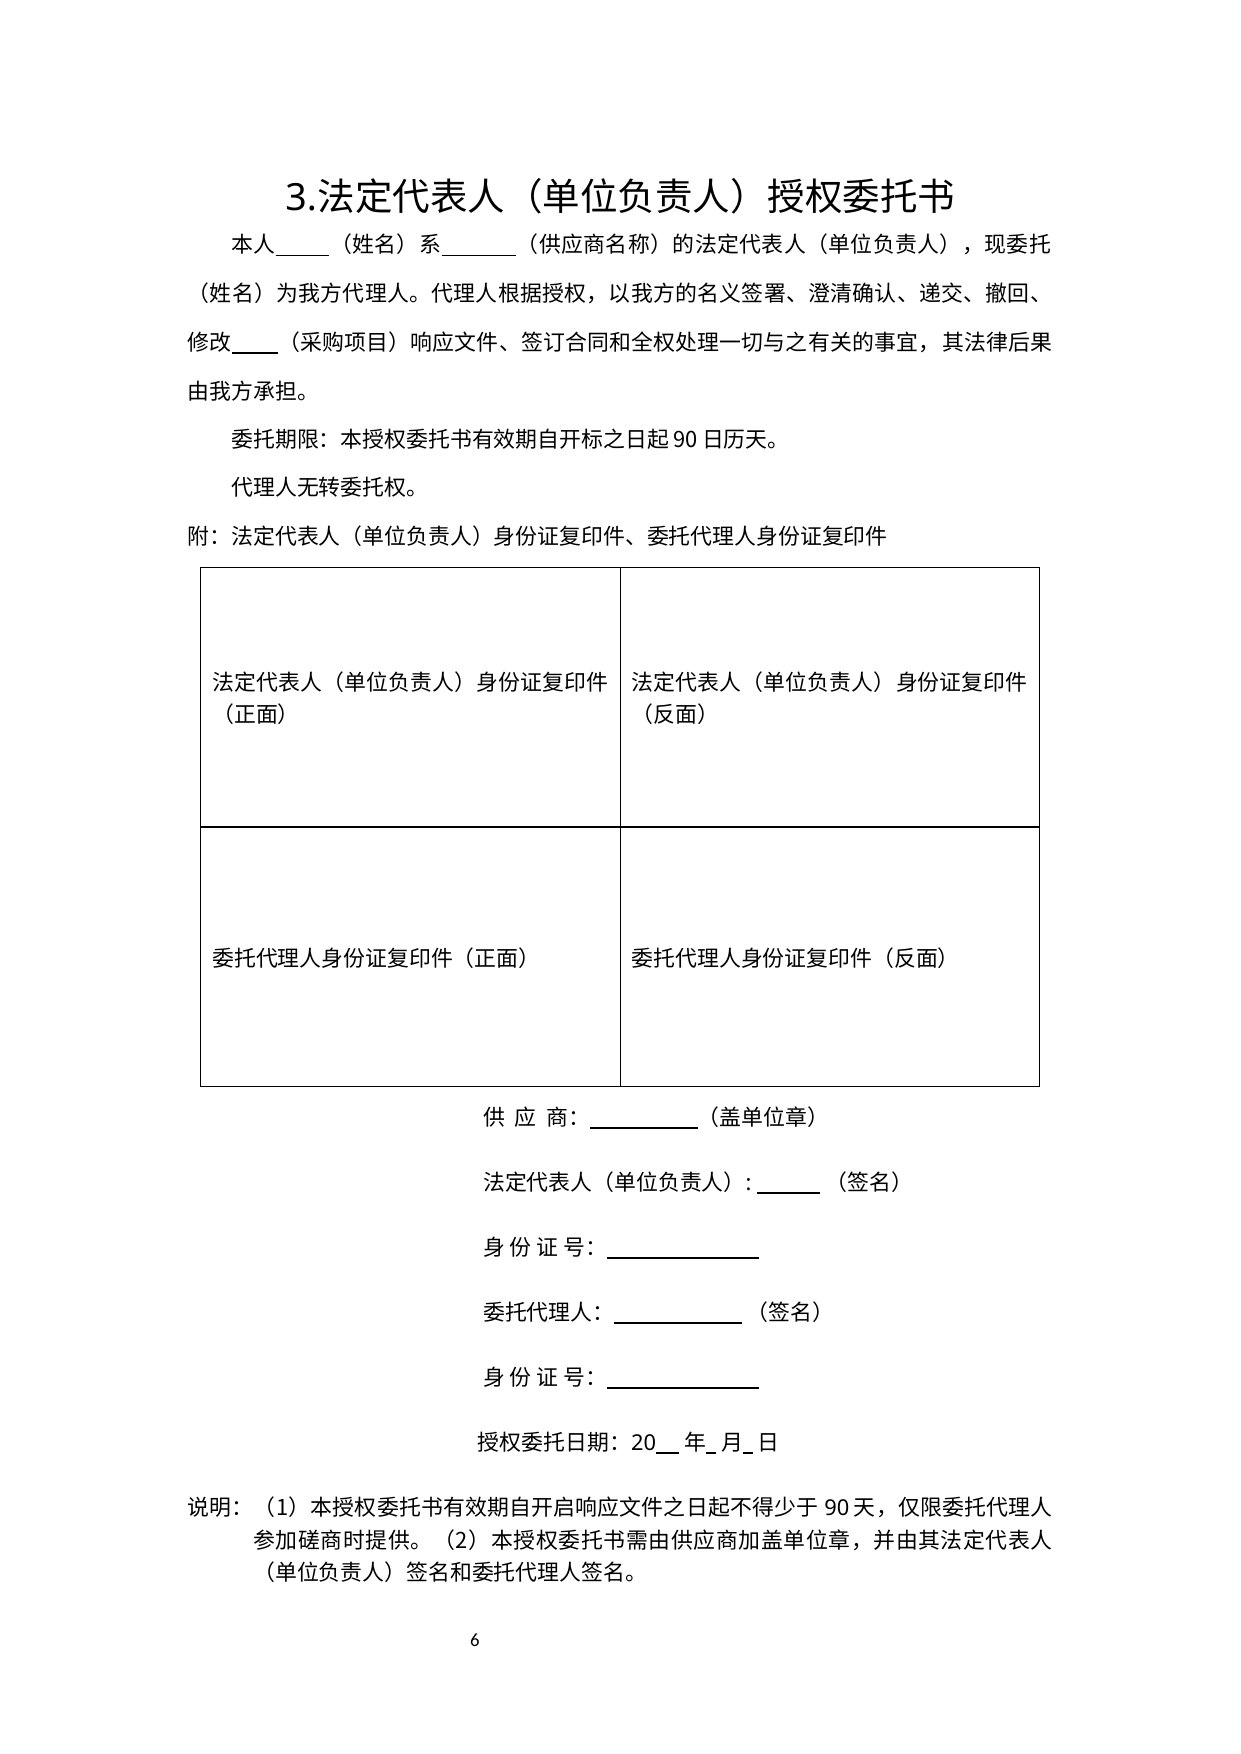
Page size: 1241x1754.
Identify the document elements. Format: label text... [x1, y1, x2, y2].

text 本人 （姓名）系 （供应商名称）的法定代表人（单位负责人），现委托 （姓名）为我方代理人。代理人根据授权，以我方的名义签署、澄清确认、递交、撤回、修改 （采购项目）响应文件、签订合同和全权处理一切与之有关的事宜，其法律后果由我方承担。 [187, 227, 1053, 406]
list 法定代表人（单位负责人）授权委托书 [187, 162, 1053, 227]
text 法定代表人（单位负责人）: （签名） [187, 1165, 1053, 1197]
text 供 应 商： （盖单位章） [187, 1100, 1053, 1132]
text 身 份 证 号： [187, 1360, 1053, 1392]
text 委托代理人： （签名） [187, 1295, 1053, 1327]
text 说明：（1）本授权委托书有效期自开启响应文件之日起不得少于90天，仅限委托代理人参加磋商时提供。（2）本授权委托书需由供应商加盖单位章，并由其法定代表人（单位负责人）签名和委托代理人签名。 [187, 1490, 1053, 1587]
table_cell 委托代理人身份证复印件（反面） [621, 828, 1039, 1086]
text 授权委托日期：20 年 月 日 [187, 1425, 1053, 1457]
text 身 份 证 号： [187, 1230, 1053, 1262]
table_cell 委托代理人身份证复印件（正面） [201, 828, 620, 1086]
table_header 法定代表人（单位负责人）身份证复印件（反面） [621, 568, 1039, 826]
text 附：法定代表人（单位负责人）身份证复印件、委托代理人身份证复印件 [187, 518, 1053, 551]
text 代理人无转委托权。 [187, 470, 1053, 502]
text 委托期限：本授权委托书有效期自开标之日起90日历天。 [187, 422, 1053, 454]
table_header 法定代表人（单位负责人）身份证复印件（正面） [201, 568, 620, 826]
